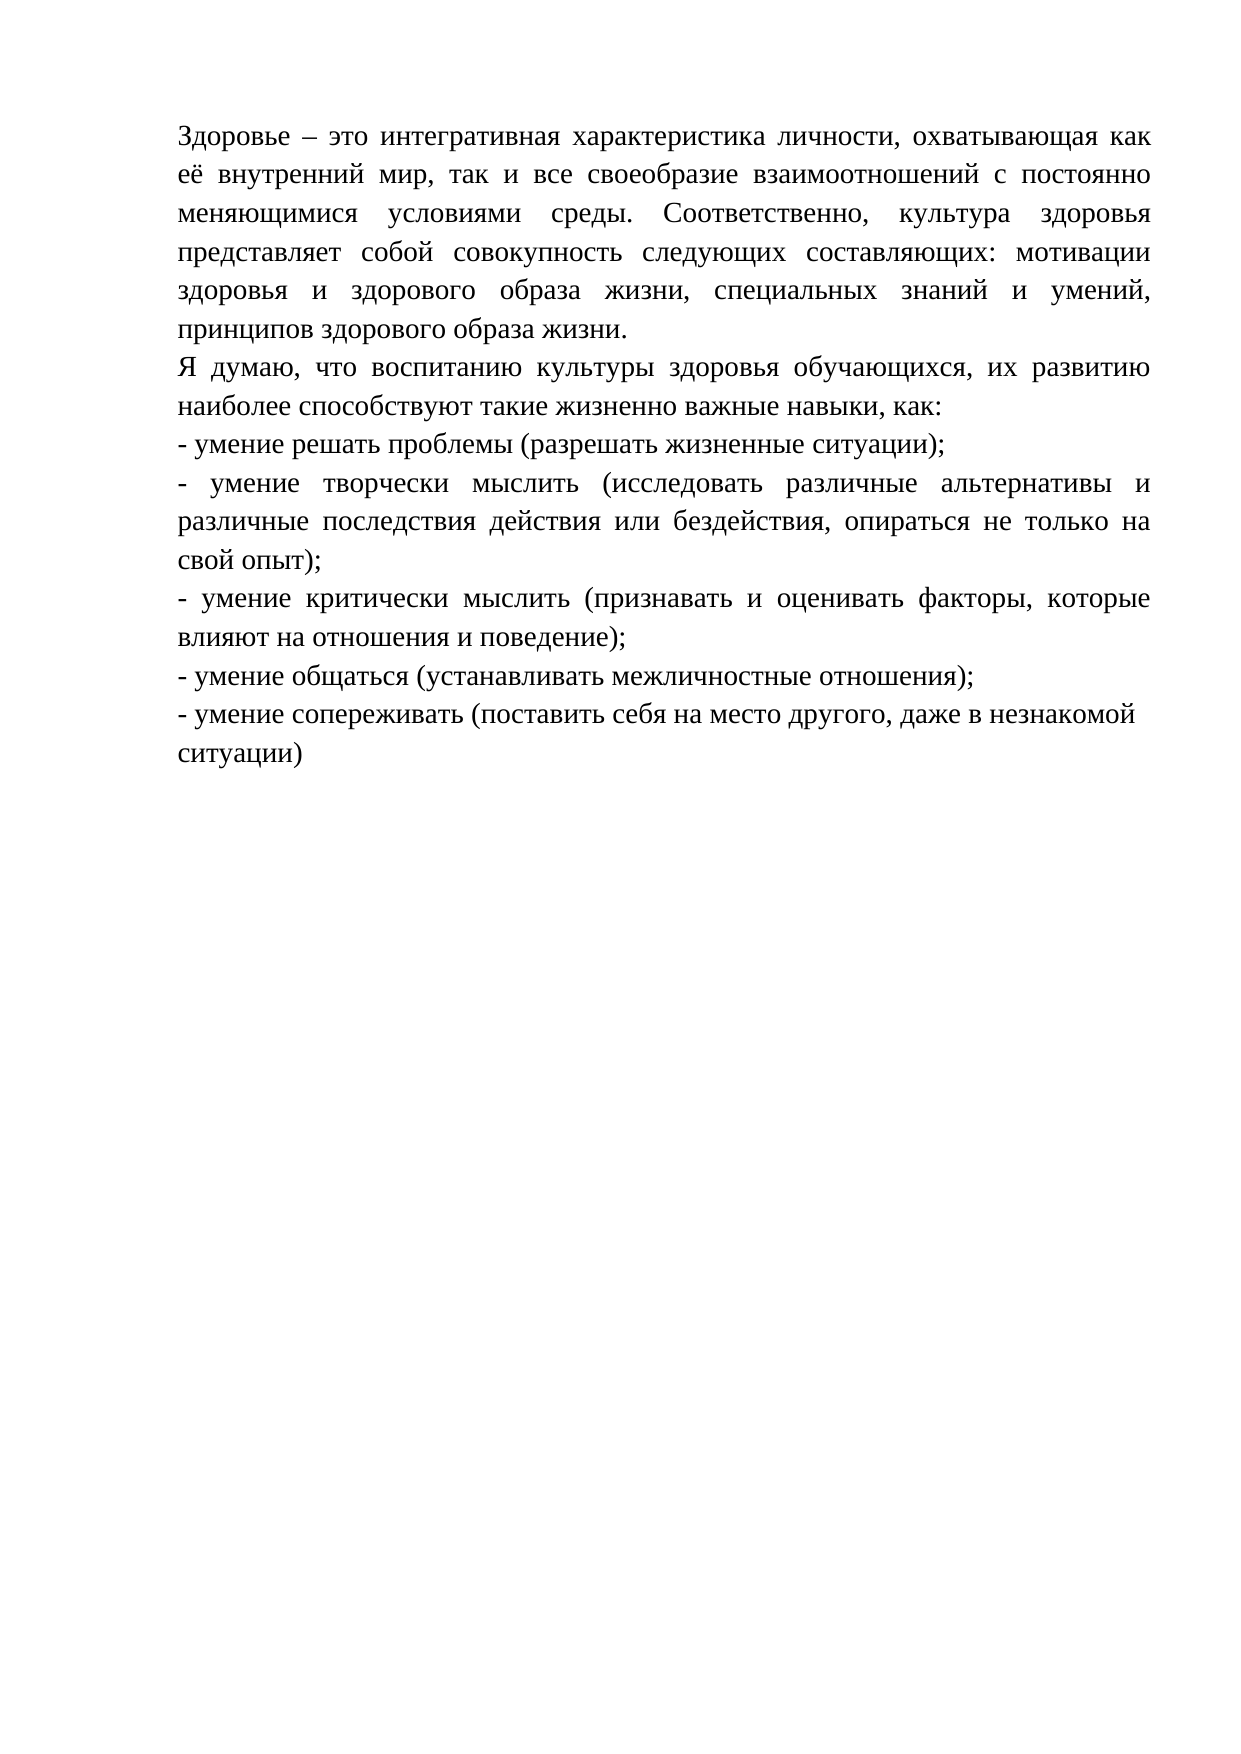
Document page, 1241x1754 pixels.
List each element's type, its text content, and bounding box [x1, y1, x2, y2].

text - умение критически мыслить (признавать и оценивать факторы, которые влияют на отношения и поведение); [177, 581, 1152, 653]
text - умение сопереживать (поставить себя на место другого, даже в незнакомой ситуации) [177, 696, 1152, 768]
text Я думаю, что воспитанию культуры здоровья обучающихся, их развитию наиболее способствуют такие жизненно важные навыки, как: [177, 349, 1152, 421]
text - умение творчески мыслить (исследовать различные альтернативы и различные последствия действия или бездействия, опираться не только на свой опыт); [177, 465, 1152, 576]
text Здоровье – это интегративная характеристика личности, охватывающая как её внутренний мир, так и все своеобразие взаимоотношений с постоянно меняющимися условиями среды. Соответственно, культура здоровья представляет собой совокупность следующих составляющих: мотивации здоровья и здорового образа жизни, специальных знаний и умений, принципов здорового образа жизни. [177, 118, 1152, 344]
text - умение решать проблемы (разрешать жизненные ситуации); [177, 426, 1152, 460]
text - умение общаться (устанавливать межличностные отношения); [177, 658, 1152, 691]
